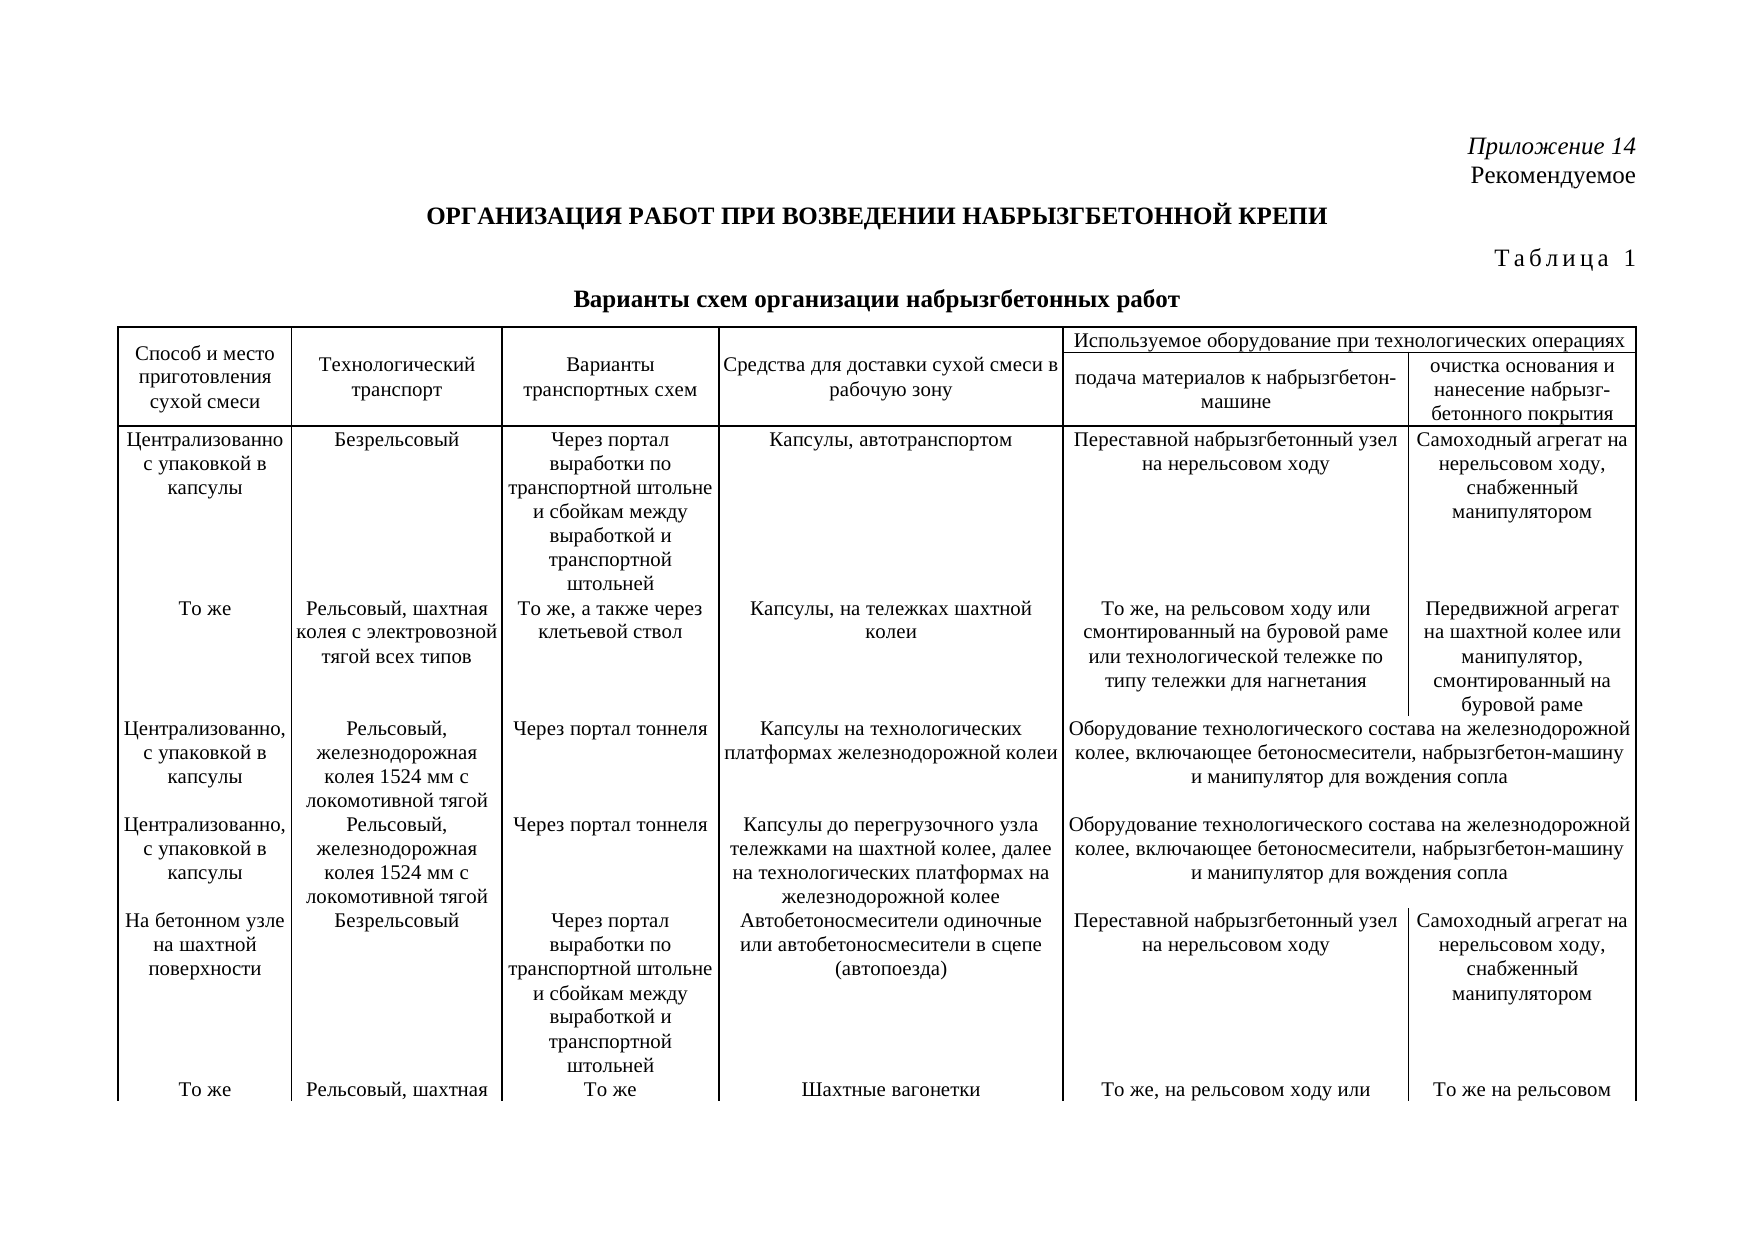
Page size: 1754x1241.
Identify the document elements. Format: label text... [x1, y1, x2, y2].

subtitle Приложение 14 Рекомендуемое [118, 131, 1636, 189]
text Таблица 1 [118, 243, 1636, 272]
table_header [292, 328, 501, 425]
text Варианты схем организации набрызгбетонных работ [118, 284, 1636, 313]
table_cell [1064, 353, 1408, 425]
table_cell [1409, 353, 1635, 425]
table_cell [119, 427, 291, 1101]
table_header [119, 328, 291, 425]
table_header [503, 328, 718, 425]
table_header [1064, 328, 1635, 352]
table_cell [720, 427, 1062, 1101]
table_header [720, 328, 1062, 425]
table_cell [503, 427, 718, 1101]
subtitle ОРГАНИЗАЦИЯ РАБОТ ПРИ ВОЗВЕДЕНИИ НАБРЫЗГБЕТОННОЙ КРЕПИ [118, 201, 1636, 230]
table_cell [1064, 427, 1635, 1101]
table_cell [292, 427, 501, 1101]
